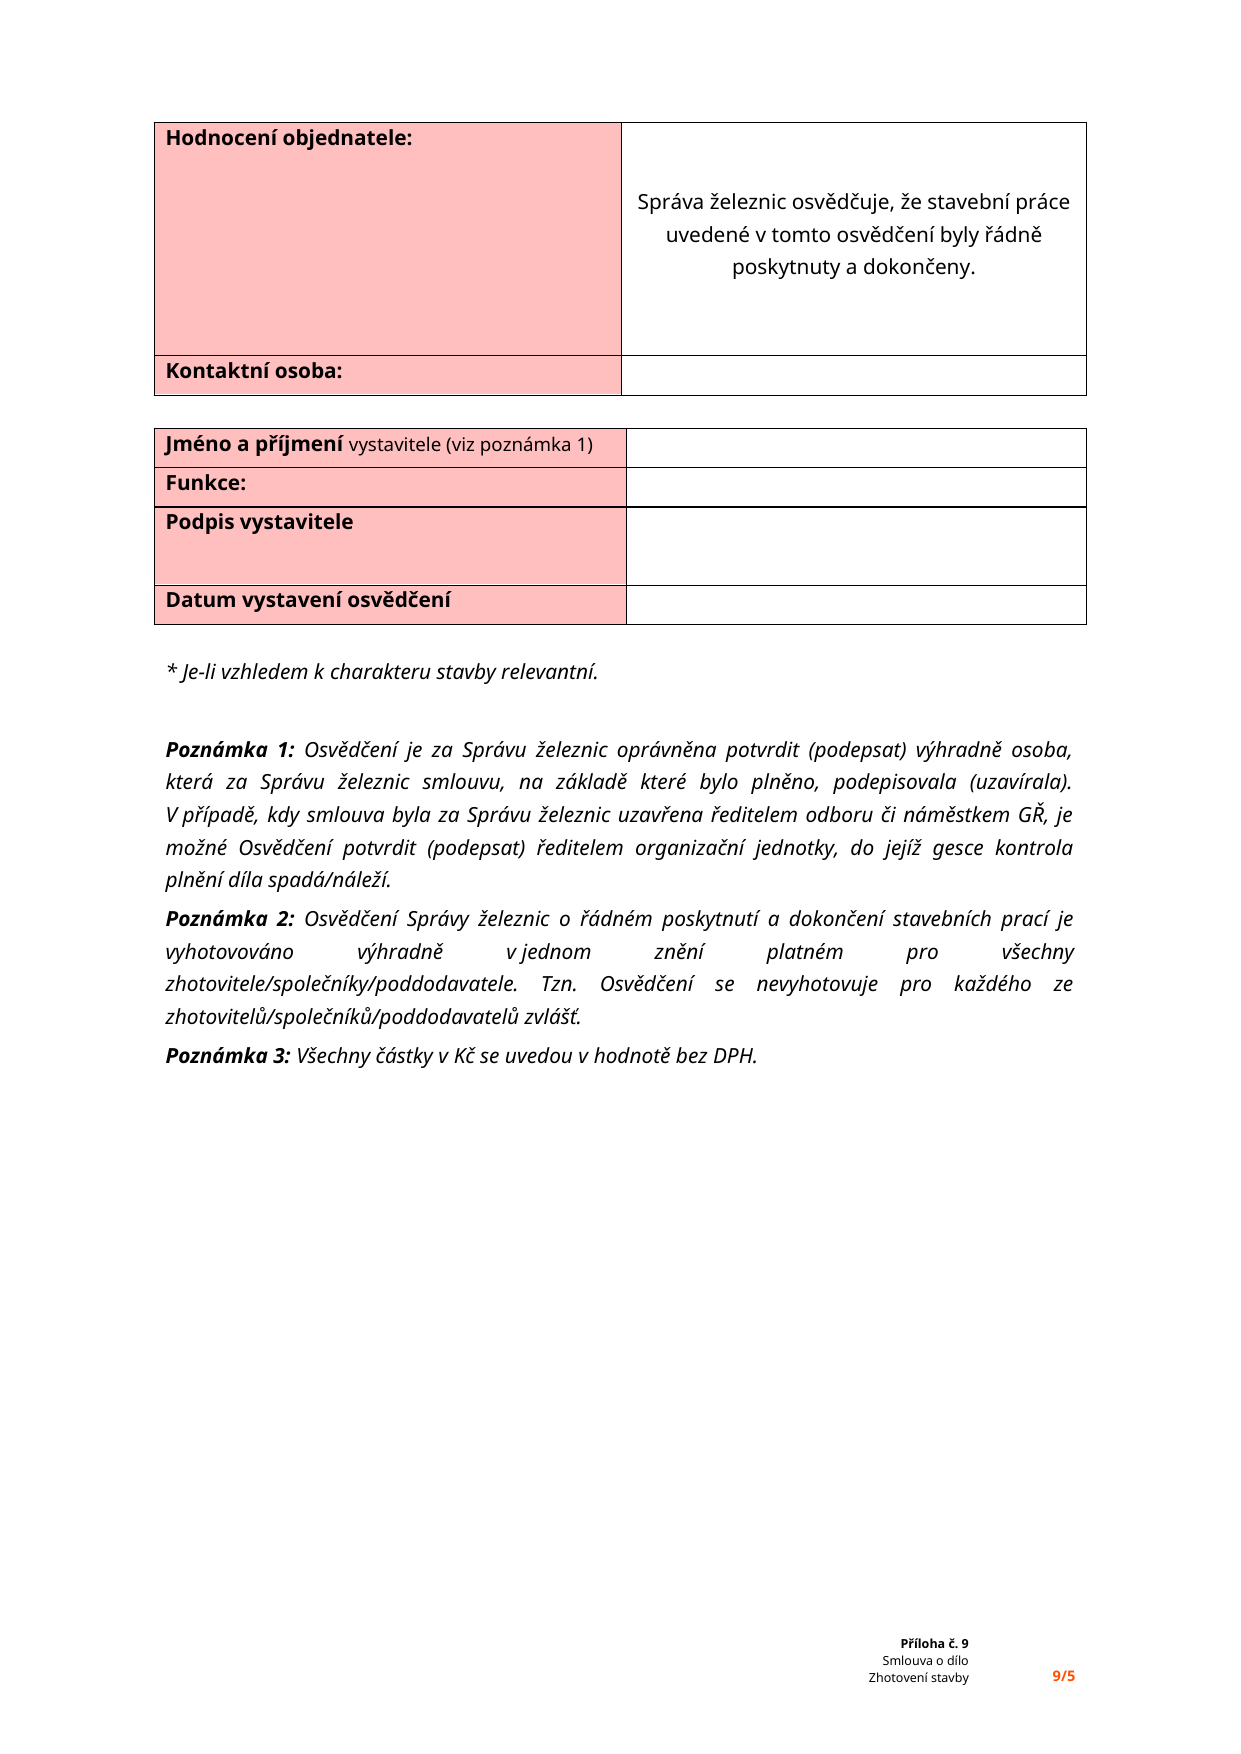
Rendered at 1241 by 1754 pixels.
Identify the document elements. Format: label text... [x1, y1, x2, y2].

table_header Správa železnic osvědčuje, že stavební práce uvedené v tomto osvědčení byly řádně poskytnuty a dokončeny. [622, 123, 1086, 355]
text Poznámka 3: Všechny částky v Kč se uvedou v hodnotě bez DPH. [165, 1041, 1075, 1069]
table_header Hodnocení objednatele: [155, 123, 621, 355]
text Poznámka 1: Osvědčení je za Správu železnic oprávněna potvrdit (podepsat) výhradně osoba, která za Správu železnic smlouvu, na základě které bylo plněno, podepisovala (uzavírala). V případě, kdy smlouva byla za Správu železnic uzavřena ředitelem odboru či náměstkem GŘ, je možné Osvědčení potvrdit (podepsat) ředitelem organizační jednotky, do jejíž gesce kontrola plnění díla spadá/náleží. [165, 735, 1075, 894]
table_cell [622, 356, 1086, 394]
text * Je-li vzhledem k charakteru stavby relevantní. [165, 657, 1075, 686]
table_cell [627, 586, 1086, 624]
table_cell [627, 468, 1086, 506]
table_header [627, 429, 1086, 467]
table_cell [627, 508, 1086, 584]
text Poznámka 2: Osvědčení Správy železnic o řádném poskytnutí a dokončení stavebních prací je vyhotovováno výhradně v jednom znění platném pro všechny zhotovitele/společníky/poddodavatele. Tzn. Osvědčení se nevyhotovuje pro každého ze zhotovitelů/společníků/poddodavatelů zvlášť. [165, 904, 1075, 1030]
table_header Jméno a příjmení vystavitele (viz poznámka 1) [155, 429, 626, 467]
table_cell Funkce: [155, 468, 626, 506]
table_cell Kontaktní osoba: [155, 356, 621, 394]
table_cell Datum vystavení osvědčení [155, 586, 626, 624]
table_cell Podpis vystavitele [155, 508, 626, 584]
